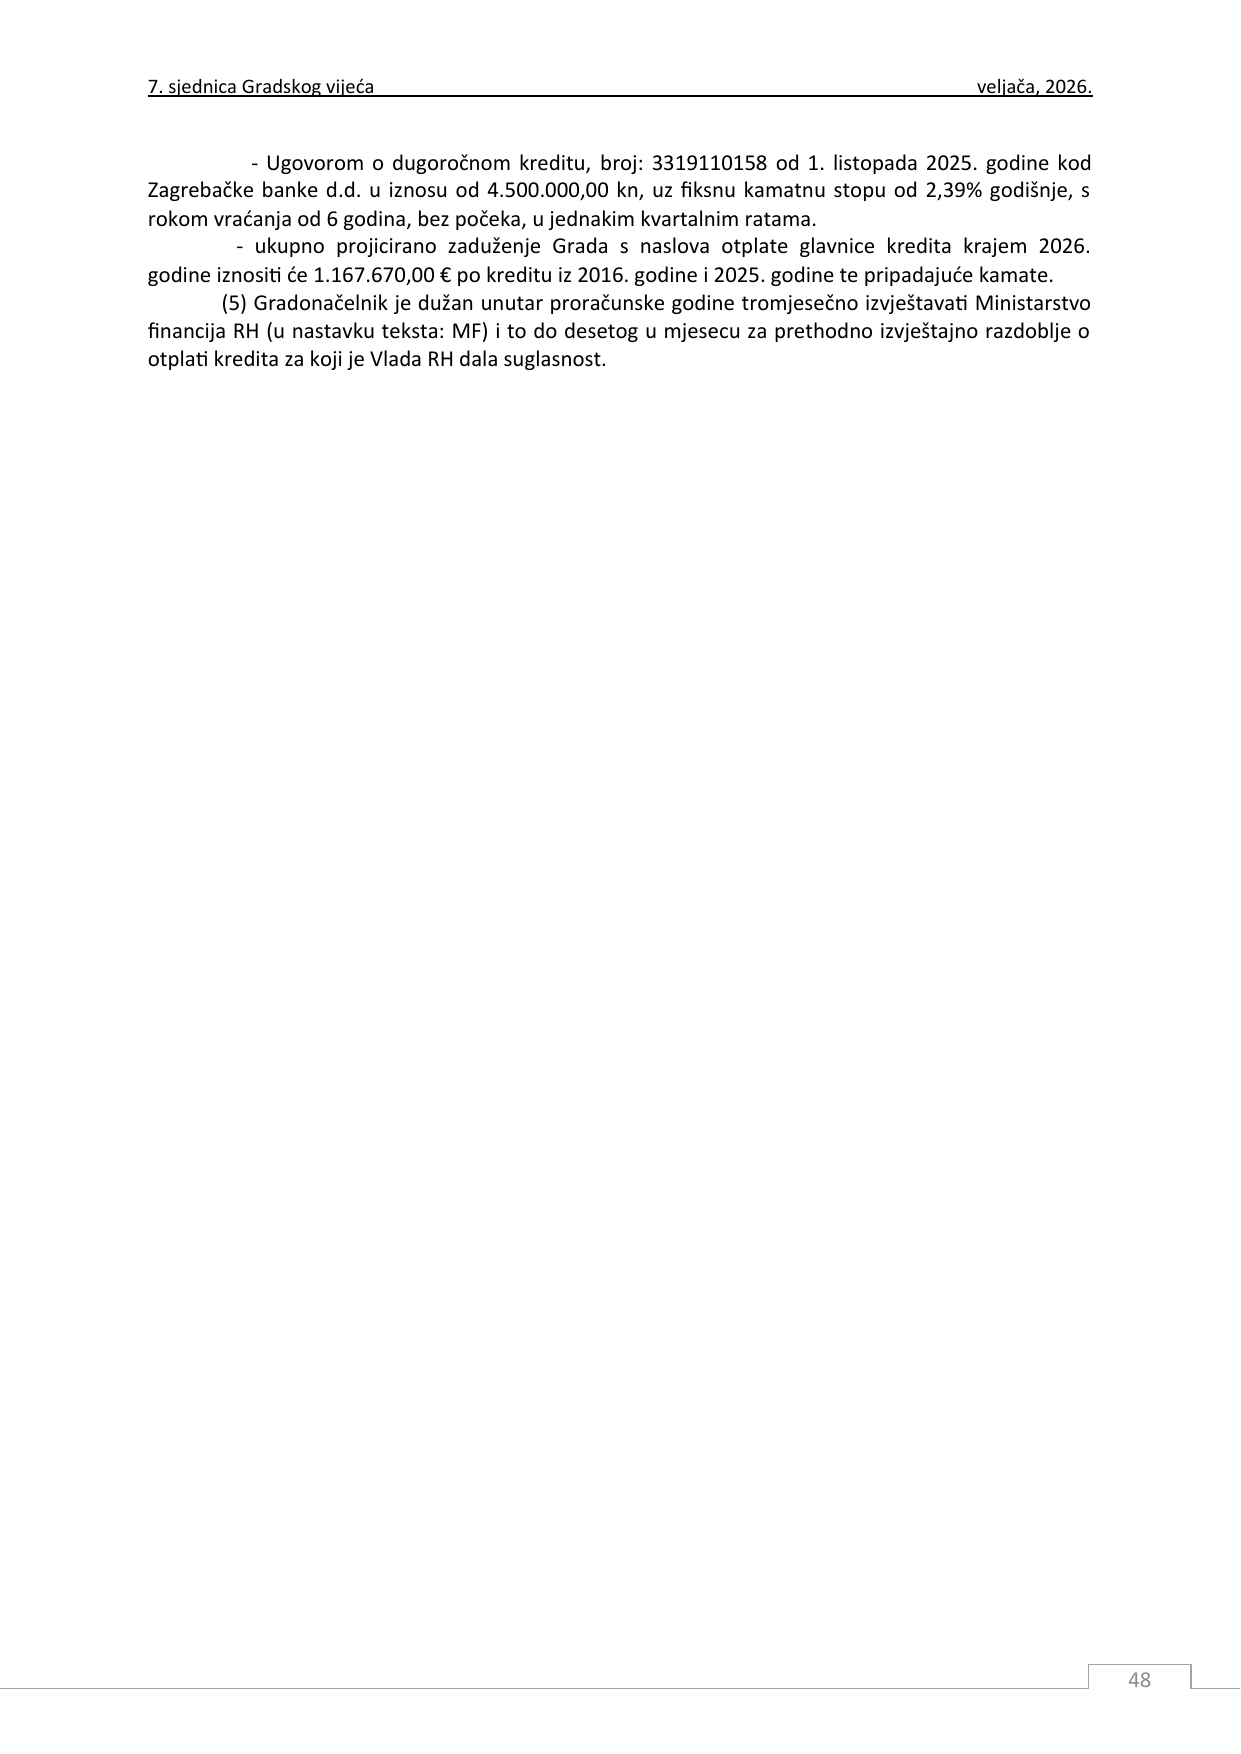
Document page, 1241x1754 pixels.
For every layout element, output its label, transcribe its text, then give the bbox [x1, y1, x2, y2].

text - Ugovorom o dugoročnom kreditu, broj: 3319110158 od 1. listopada 2025. godine kod Zagrebačke banke d.d. u iznosu od 4.500.000,00 kn, uz fiksnu kamatnu stopu od 2,39% godišnje, s rokom vraćanja od 6 godina, bez počeka, u jednakim kvartalnim ratama. [148, 148, 1093, 232]
text (5) Gradonačelnik je dužan unutar proračunske godine tromjesečno izvještavati Ministarstvo financija RH (u nastavku teksta: MF) i to do desetog u mjesecu za prethodno izvještajno razdoblje o otplati kredita za koji je Vlada RH dala suglasnost. [148, 288, 1093, 372]
text - ukupno projicirano zaduženje Grada s naslova otplate glavnice kredita krajem 2026. godine iznositi će 1.167.670,00 € po kreditu iz 2016. godine i 2025. godine te pripadajuće kamate. [148, 232, 1093, 288]
